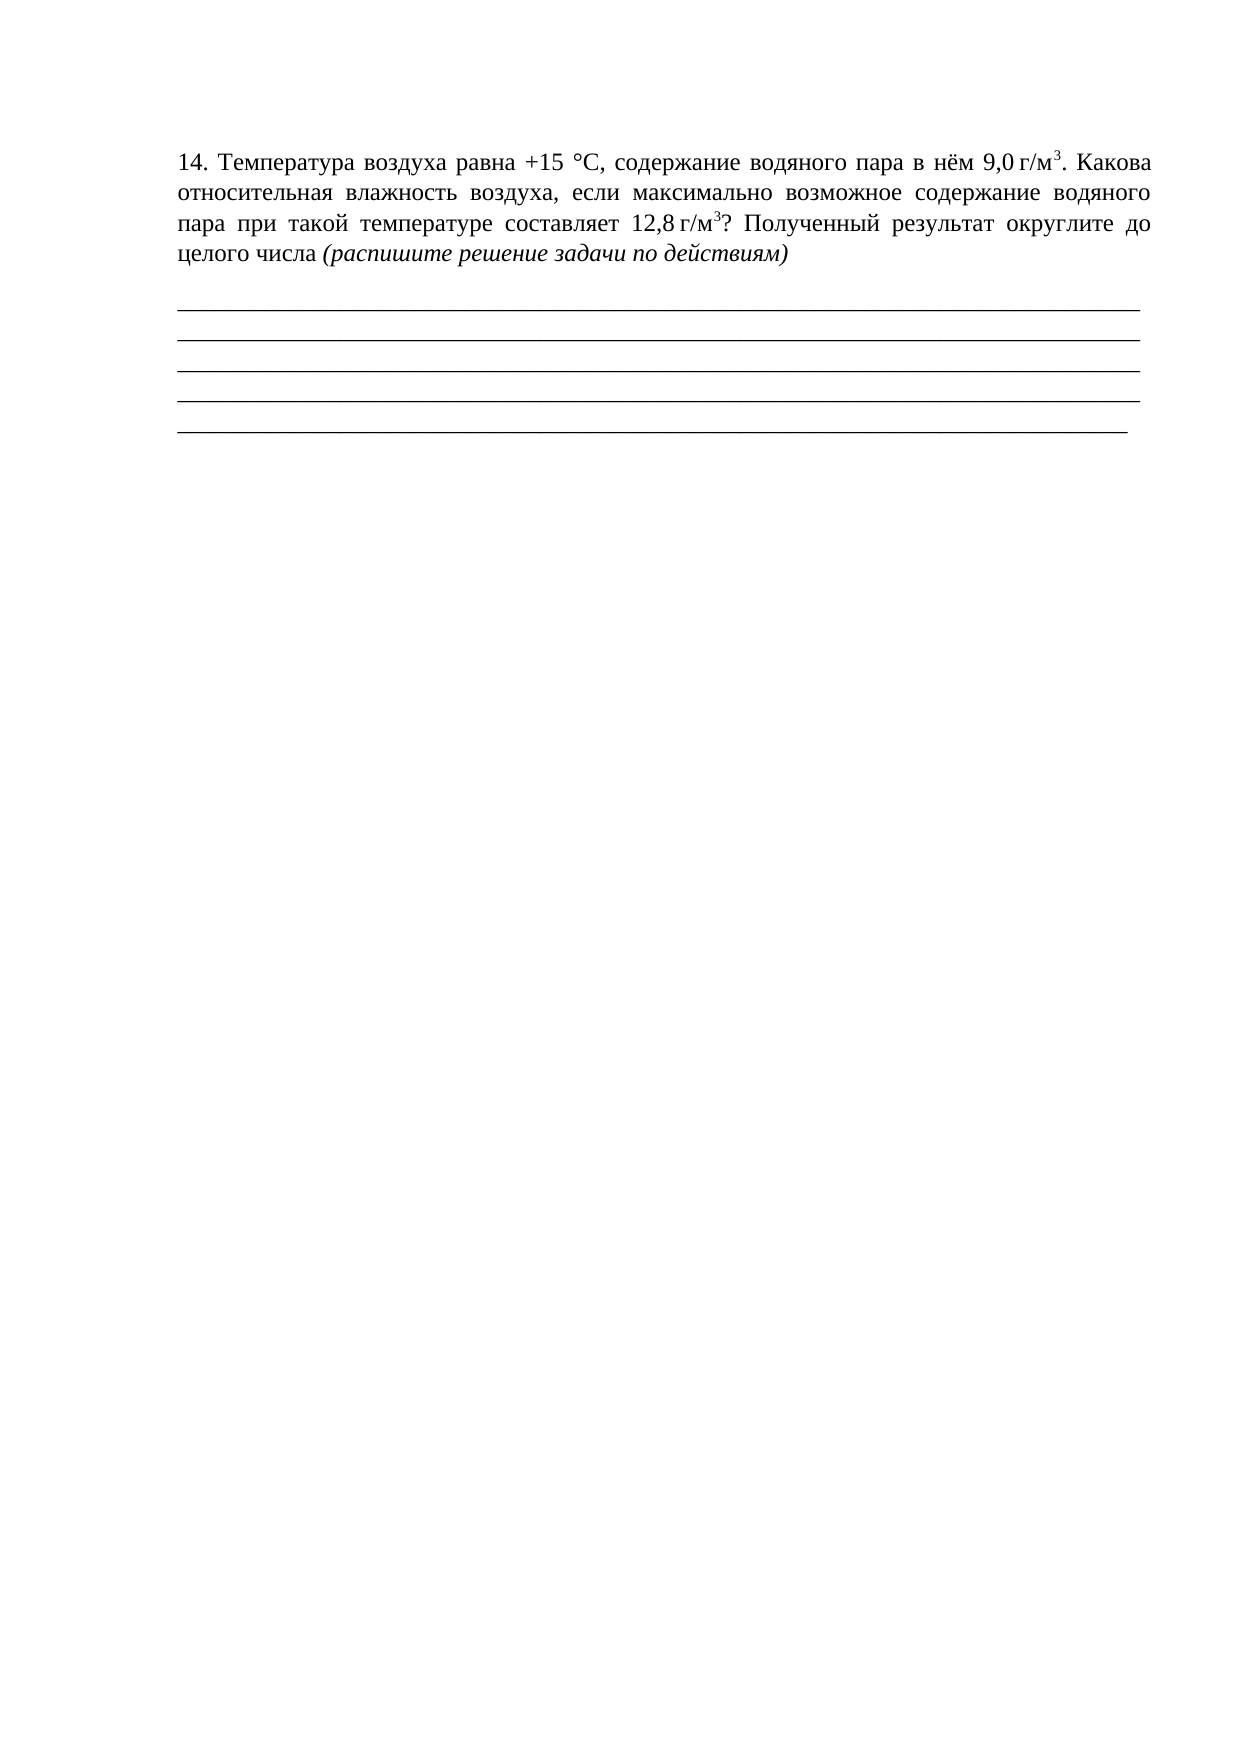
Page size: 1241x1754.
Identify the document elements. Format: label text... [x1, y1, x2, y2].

text ________________________________________________________________________________________________________________________________________________________________________________________________________________________________________________________________________________________________________________________________________________________________________________________________ [177, 285, 1152, 436]
text 14. Температура воздуха равна +15 °С, содержание водяного пара в нём 9,0 г/м3. Какова относительная влажность воздуха, если максимально возможное содержание водяного пара при такой температуре составляет 12,8 г/м3? Полученный результат округлите до целого числа (распишите решение задачи по действиям) [177, 206, 1152, 267]
